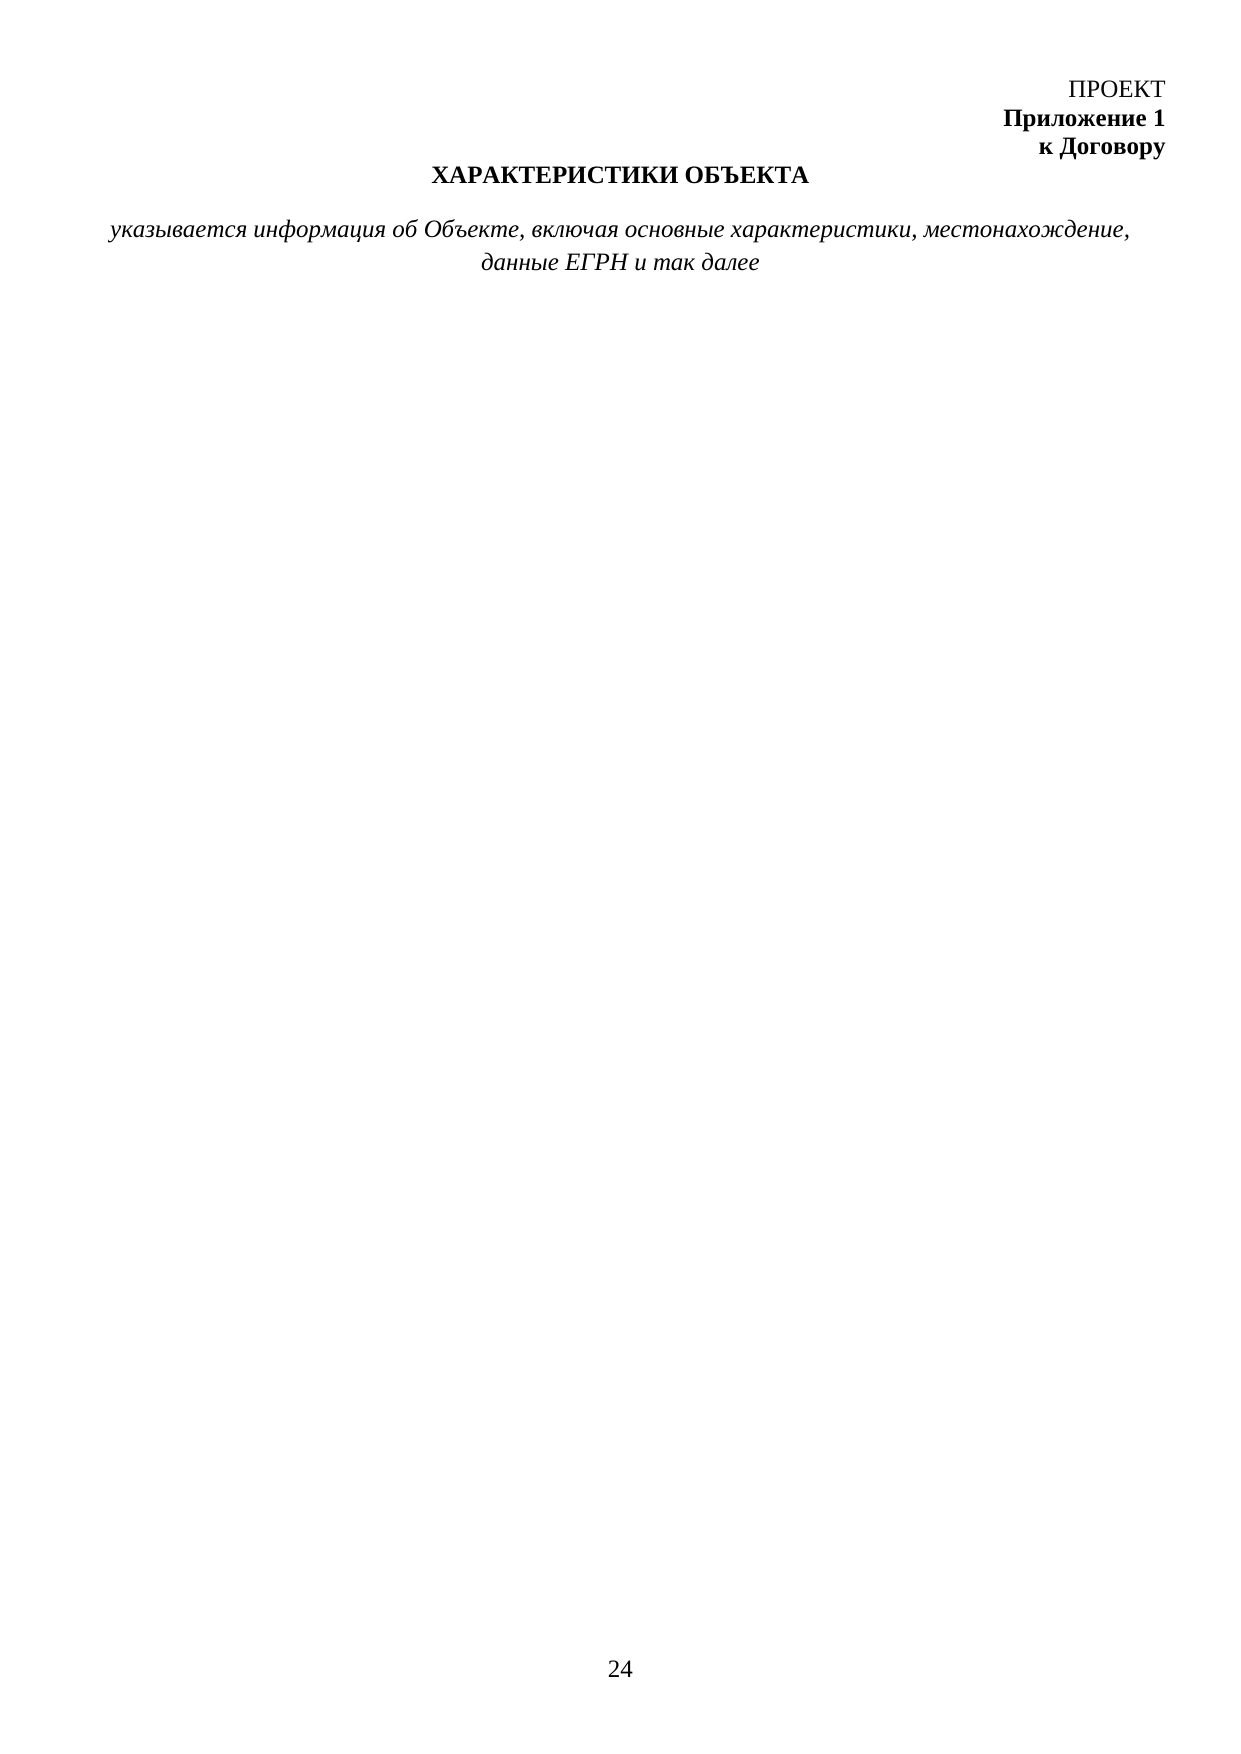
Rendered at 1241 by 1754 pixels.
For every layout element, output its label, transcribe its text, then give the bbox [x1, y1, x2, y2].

text ХАРАКТЕРИСТИКИ ОБЪЕКТА [75, 160, 1165, 189]
text к Договору [75, 131, 1165, 160]
text указывается информация об Объекте, включая основные характеристики, местонахождение, данные ЕГРН и так далее [75, 214, 1165, 276]
text Приложение 1 [75, 103, 1165, 131]
